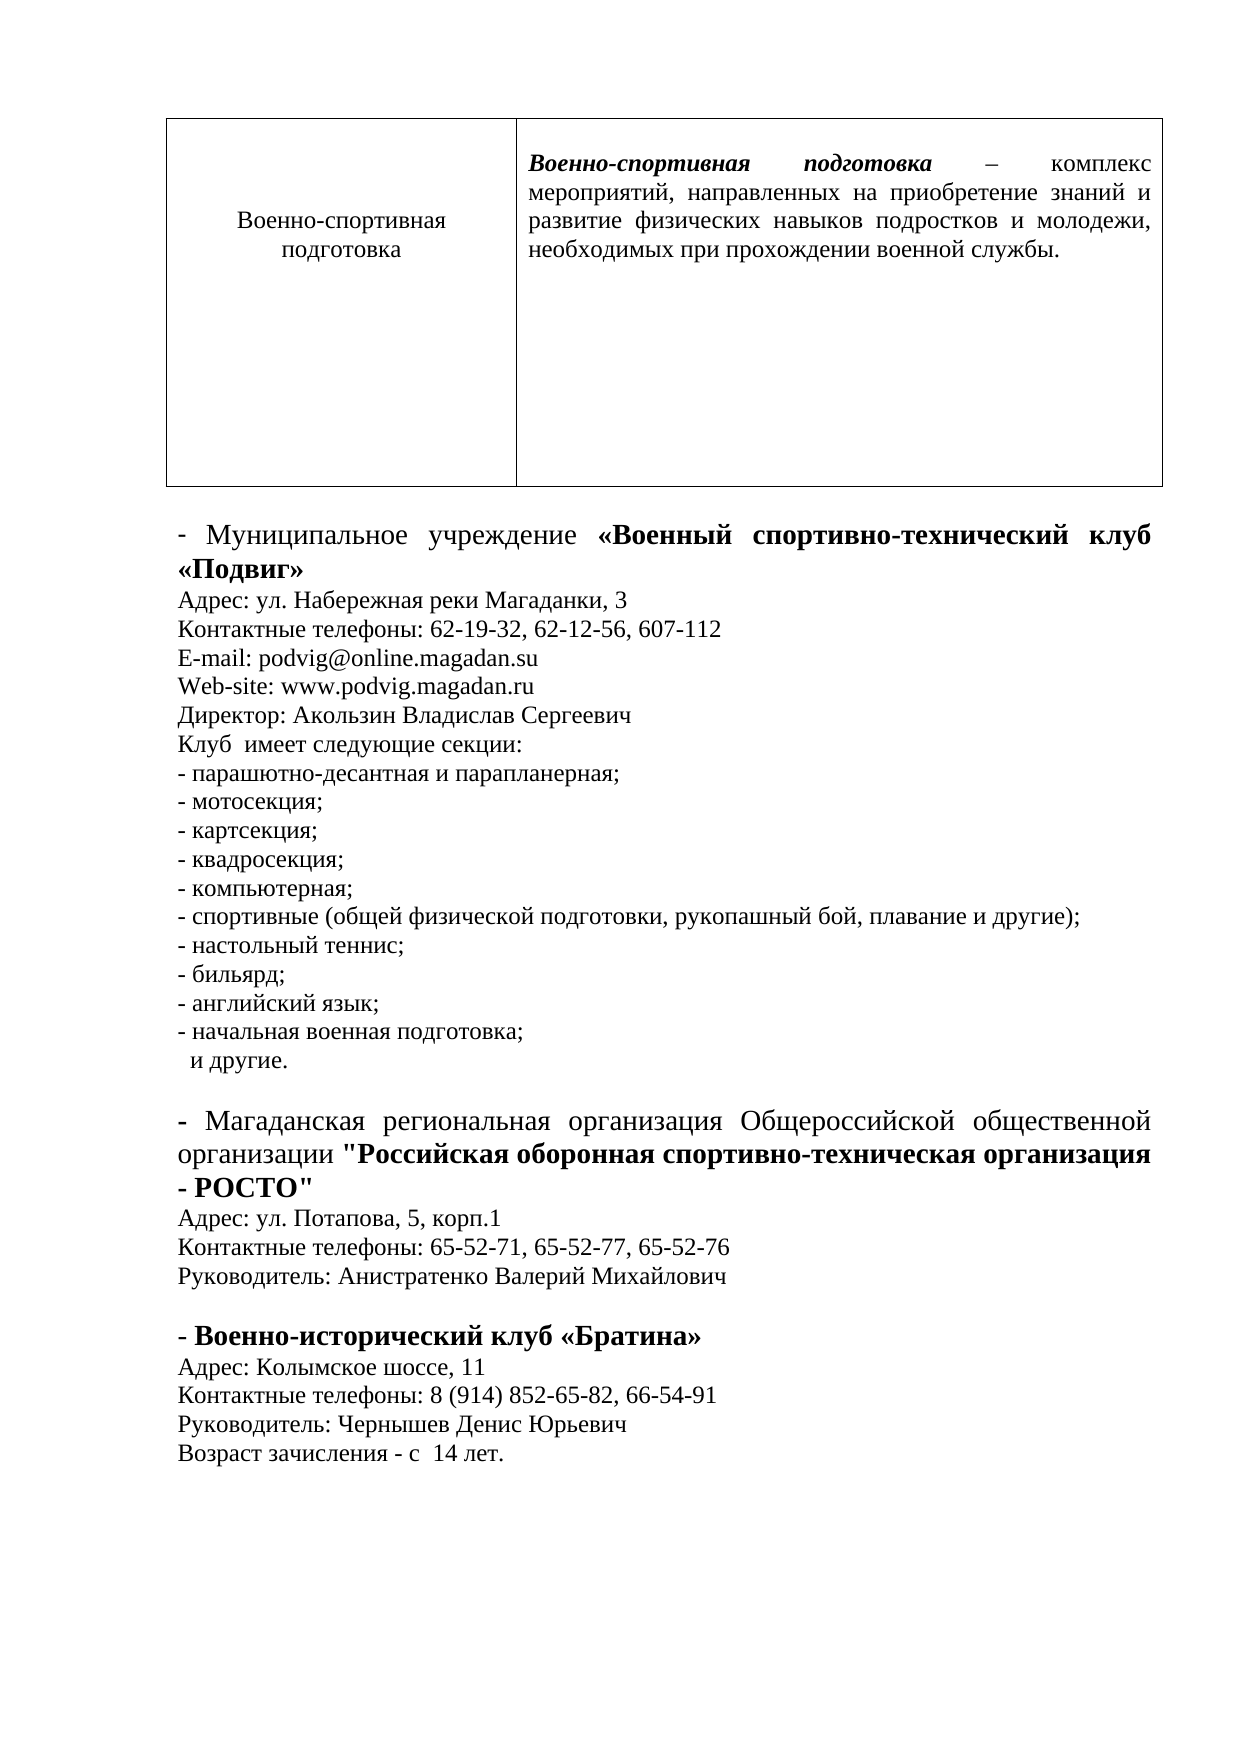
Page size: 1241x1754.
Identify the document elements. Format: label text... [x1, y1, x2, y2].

text - парашютно-десантная и парапланерная; [177, 758, 1152, 786]
text E-mail: podvig@online.magadan.su [177, 643, 1152, 671]
text - картсекция; [177, 815, 1152, 844]
text и другие. [177, 1045, 1152, 1074]
text Адрес: Колымское шоссе, 11 [177, 1352, 1152, 1381]
text Web-site: www.podvig.magadan.ru [177, 671, 1152, 700]
text - бильярд; [177, 959, 1152, 988]
text Клуб имеет следующие секции: [177, 729, 1152, 758]
text - настольный теннис; [177, 930, 1152, 959]
text Контактные телефоны: 62-19-32, 62-12-56, 607-112 [177, 614, 1152, 643]
text Руководитель: Чернышев Денис Юрьевич [177, 1409, 1152, 1438]
text - Военно-исторический клуб «Братина» [177, 1318, 1152, 1352]
text - английский язык; [177, 988, 1152, 1016]
text Директор: Акользин Владислав Сергеевич [177, 700, 1152, 729]
table_header Военно-спортивная подготовка [167, 119, 516, 486]
text - Муниципальное учреждение «Военный спортивно-технический клуб «Подвиг» [177, 516, 1152, 585]
text - мотосекция; [177, 786, 1152, 815]
text - Магаданская региональная организация Общероссийской общественной организации "Российская оборонная спортивно-техническая организация - РОСТО" [177, 1103, 1152, 1203]
table_header Военно-спортивная подготовка – комплекс мероприятий, направленных на приобретение знаний и развитие физических навыков подростков и молодежи, необходимых при прохождении военной службы. [517, 119, 1162, 486]
text Адрес: ул. Набережная реки Магаданки, 3 [177, 585, 1152, 614]
text Контактные телефоны: 8 (914) 852-65-82, 66-54-91 [177, 1381, 1152, 1409]
text - компьютерная; [177, 873, 1152, 901]
text Руководитель: Анистратенко Валерий Михайлович [177, 1261, 1152, 1289]
text Адрес: ул. Потапова, 5, корп.1 [177, 1203, 1152, 1232]
text - спортивные (общей физической подготовки, рукопашный бой, плавание и другие); [177, 901, 1152, 930]
text Возраст зачисления - с 14 лет. [177, 1438, 1152, 1467]
text - квадросекция; [177, 844, 1152, 873]
text Контактные телефоны: 65-52-71, 65-52-77, 65-52-76 [177, 1232, 1152, 1261]
text - начальная военная подготовка; [177, 1016, 1152, 1045]
